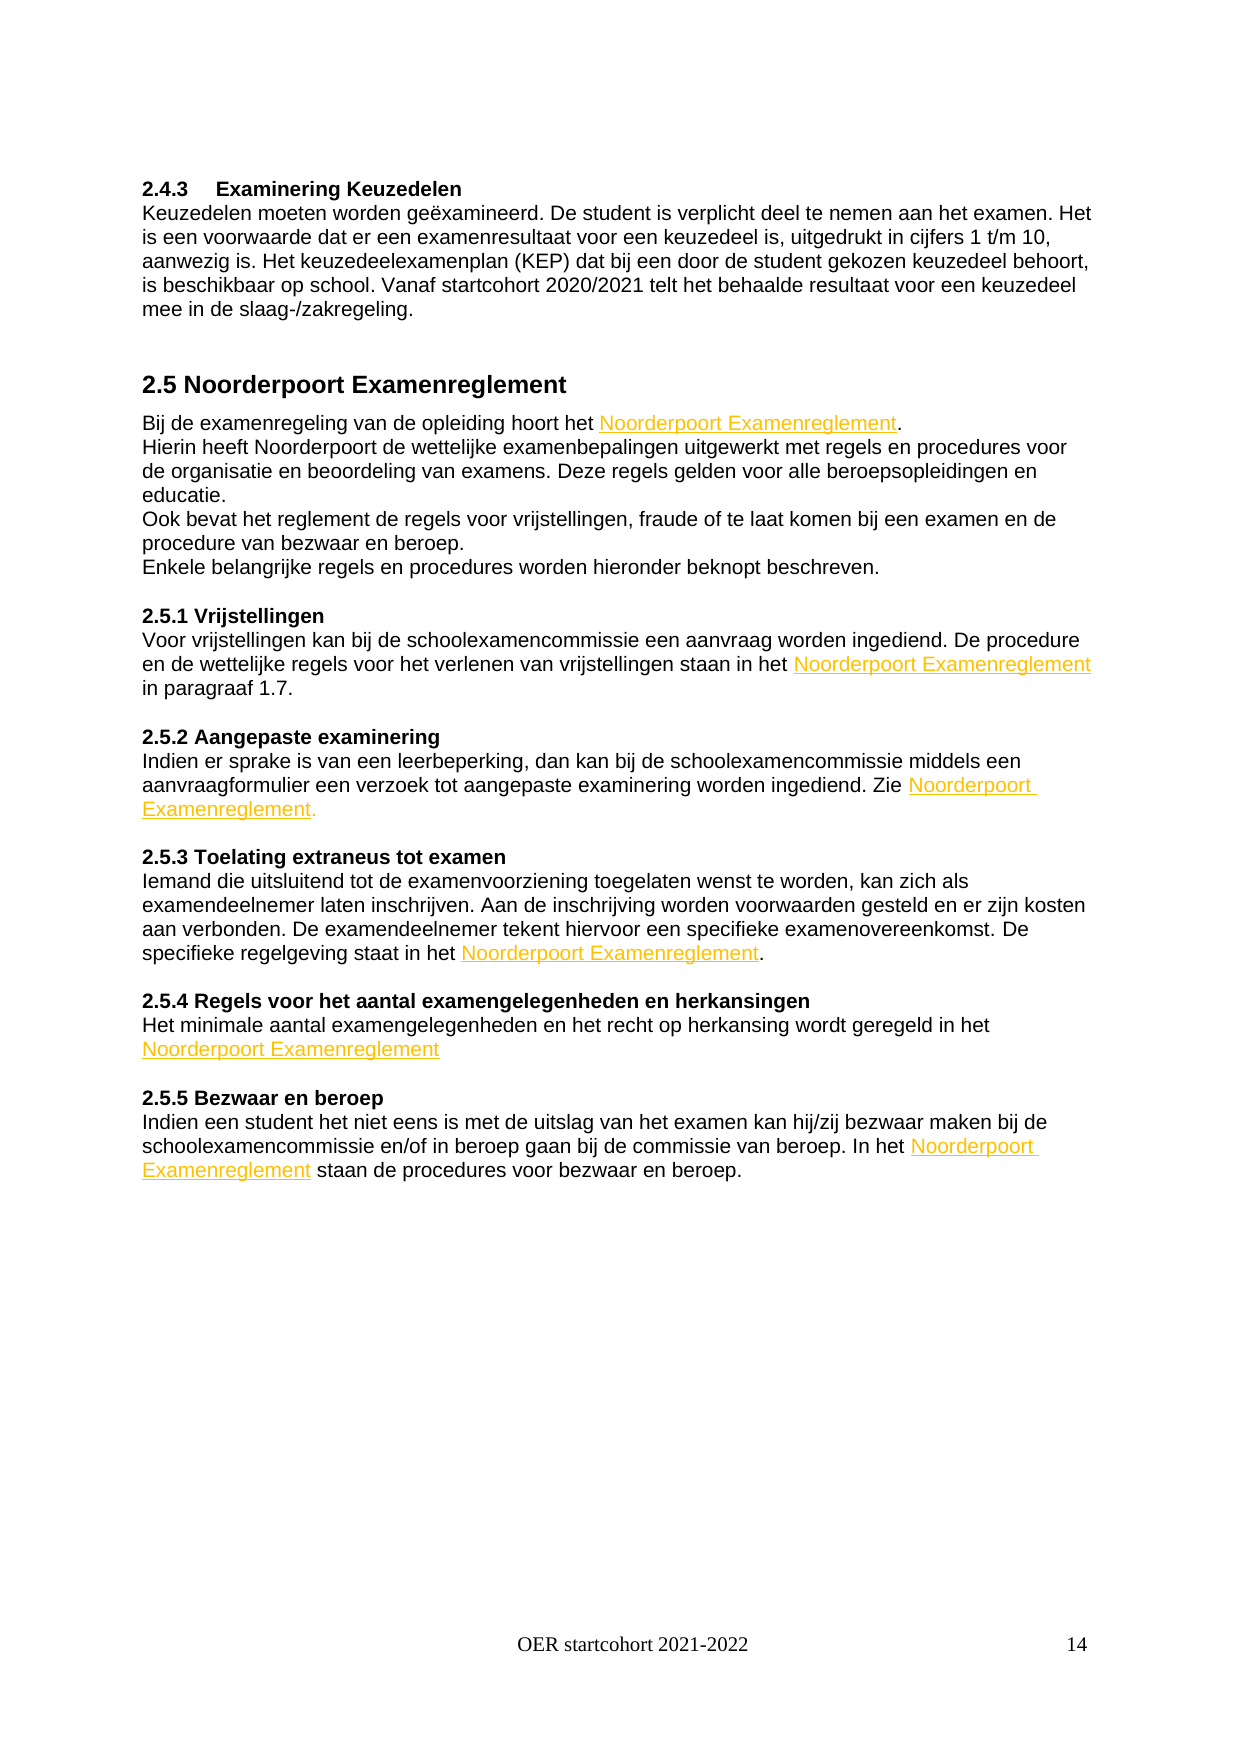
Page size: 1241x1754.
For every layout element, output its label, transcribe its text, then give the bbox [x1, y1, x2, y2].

text Indien een student het niet eens is met de uitslag van het examen kan hij/zij bezwaar maken bij de schoolexamencommissie en/of in beroep gaan bij de commissie van beroep. In het Noorderpoort Examenreglement staan de procedures voor bezwaar en beroep. [142, 1110, 1092, 1182]
text 2.5.2 Aangepaste examinering [142, 725, 1092, 749]
text Het minimale aantal examengelegenheden en het recht op herkansing wordt geregeld in het Noorderpoort Examenreglement [142, 1013, 1092, 1061]
text Voor vrijstellingen kan bij de schoolexamencommissie een aanvraag worden ingediend. De procedure en de wettelijke regels voor het verlenen van vrijstellingen staan in het Noorderpoort Examenreglement [142, 628, 1092, 676]
text 2.5.4 Regels voor het aantal examengelegenheden en herkansingen [142, 989, 1092, 1013]
text in paragraaf 1.7. [142, 676, 1092, 700]
text Hierin heeft Noorderpoort de wettelijke examenbepalingen uitgewerkt met regels en procedures voor de organisatie en beoordeling van examens. Deze regels gelden voor alle beroepsopleidingen en educatie. [142, 435, 1092, 507]
text 2.5.3 Toelating extraneus tot examen [142, 844, 1092, 868]
text Bij de examenregeling van de opleiding hoort het Noorderpoort Examenreglement. [142, 411, 1092, 435]
text Indien er sprake is van een leerbeperking, dan kan bij de schoolexamencommissie middels een aanvraagformulier een verzoek tot aangepaste examinering worden ingediend. Zie Noorderpoort Examenreglement. [142, 749, 1092, 821]
text 2.4.3 Examinering Keuzedelen [142, 177, 1092, 201]
text Ook bevat het reglement de regels voor vrijstellingen, fraude of te laat komen bij een examen en de procedure van bezwaar en beroep. [142, 507, 1092, 555]
text 2.5.5 Bezwaar en beroep [142, 1086, 1092, 1110]
text 2.5.1 Vrijstellingen [142, 604, 1092, 628]
text Keuzedelen moeten worden geëxamineerd. De student is verplicht deel te nemen aan het examen. Het is een voorwaarde dat er een examenresultaat voor een keuzedeel is, uitgedrukt in cijfers 1 t/m 10, aanwezig is. Het keuzedeelexamenplan (KEP) dat bij een door de student gekozen keuzedeel behoort, is beschikbaar op school. Vanaf startcohort 2020/2021 telt het behaalde resultaat voor een keuzedeel mee in de slaag-/zakregeling. [142, 201, 1092, 321]
text 2.5 Noorderpoort Examenreglement [142, 370, 1092, 399]
text Enkele belangrijke regels en procedures worden hieronder beknopt beschreven. [142, 555, 1092, 579]
text Iemand die uitsluitend tot de examenvoorziening toegelaten wenst te worden, kan zich als examendeelnemer laten inschrijven. Aan de inschrijving worden voorwaarden gesteld en er zijn kosten aan verbonden. De examendeelnemer tekent hiervoor een specifieke examenovereenkomst. De specifieke regelgeving staat in het Noorderpoort Examenreglement. [142, 868, 1092, 964]
